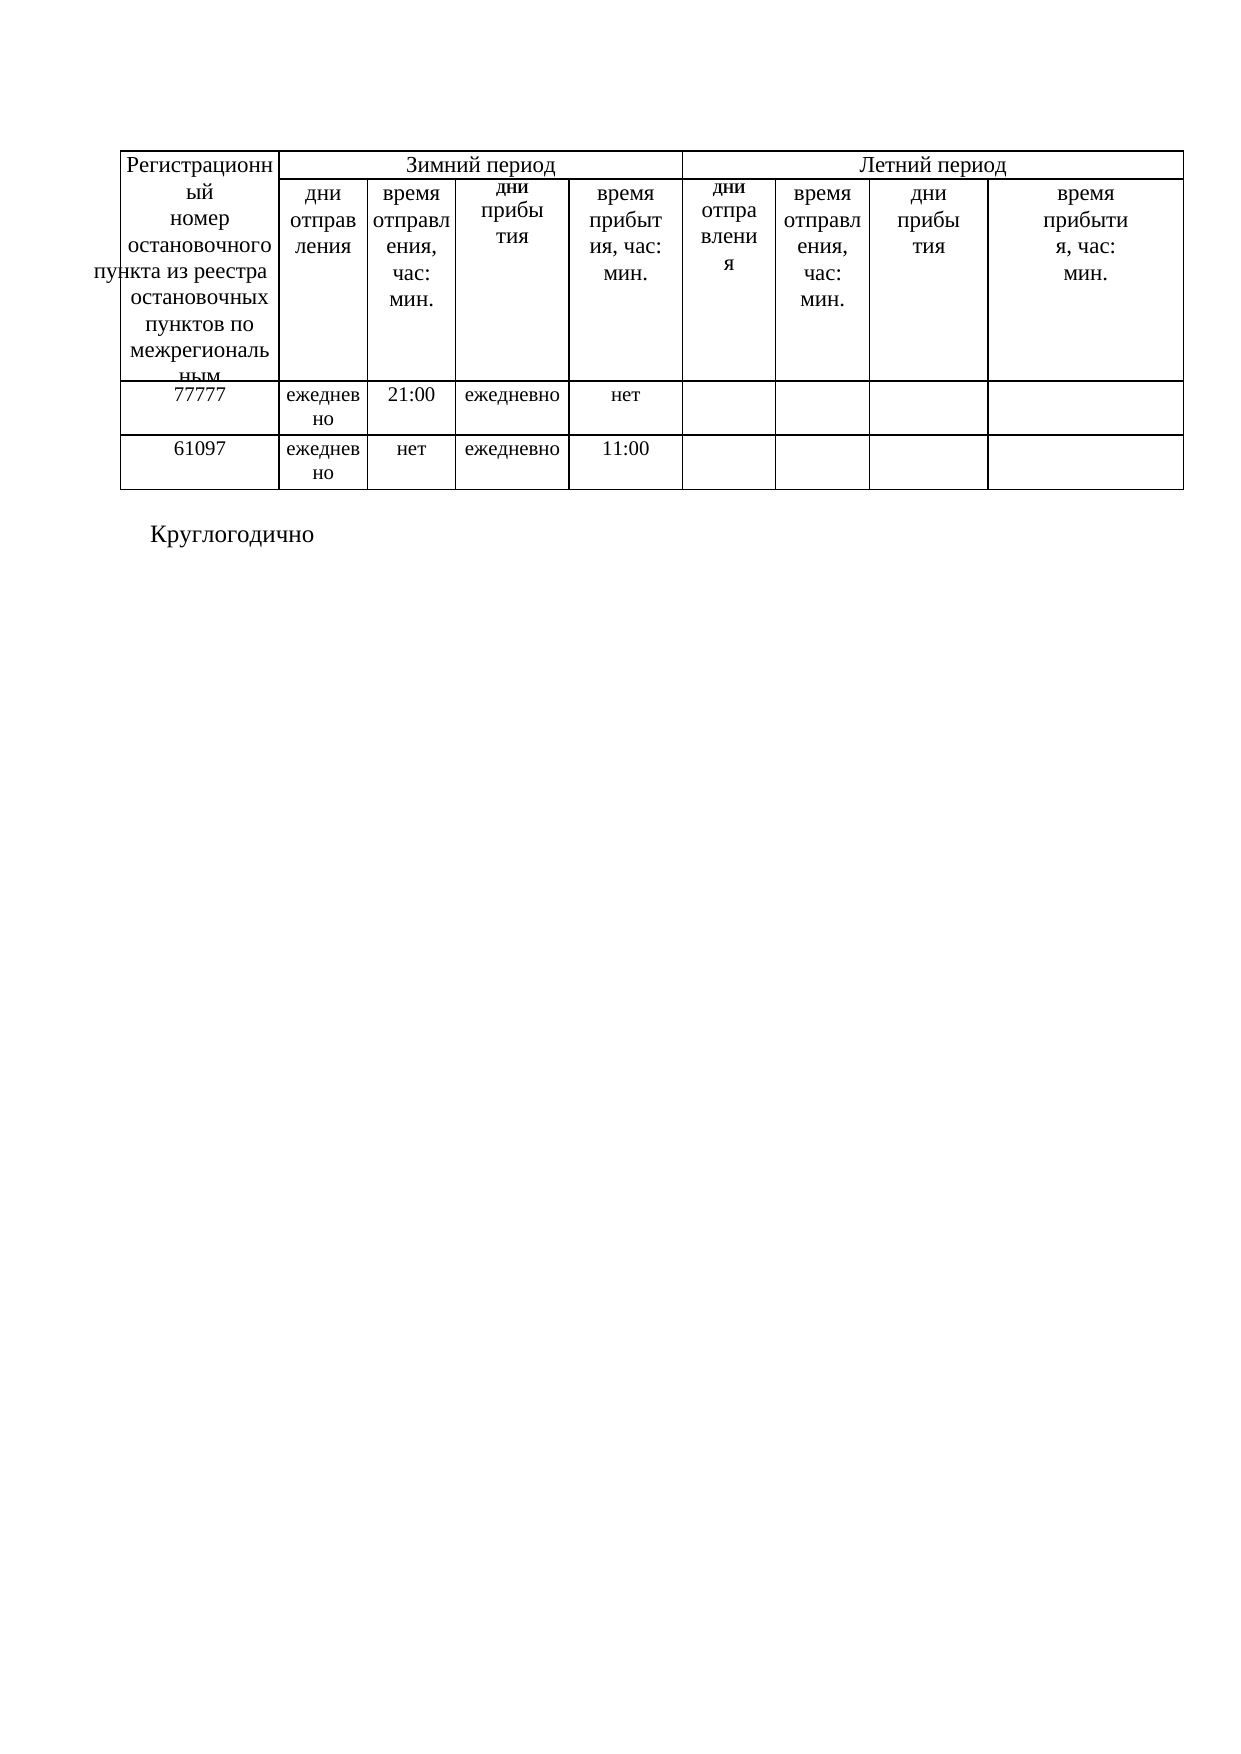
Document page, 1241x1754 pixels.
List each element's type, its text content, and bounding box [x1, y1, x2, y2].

table_cell 11:00 [570, 436, 682, 489]
table_cell ежедневно [280, 382, 367, 434]
table_cell [989, 382, 1183, 434]
table_cell время прибыти я, час: мин. [989, 180, 1183, 380]
table_cell [683, 382, 775, 434]
table_cell 21:00 [368, 382, 455, 434]
table_cell [776, 436, 869, 489]
table_cell 61097 [121, 436, 278, 489]
text Круглогодично [150, 519, 1090, 548]
table_cell дни отправ ления [280, 180, 367, 380]
table_cell [870, 436, 987, 489]
table_cell ДНИ прибы тия [456, 180, 568, 380]
table_header Летний период [683, 152, 1183, 178]
table_cell нет [368, 436, 455, 489]
table_cell время прибыт ия, час: мин. [570, 180, 682, 380]
table_cell [989, 436, 1183, 489]
table_cell время отправл ения, час: мин. [776, 180, 869, 380]
table_cell ДНИ отпра влени я [683, 180, 775, 380]
table_cell [776, 382, 869, 434]
table_cell [870, 382, 987, 434]
table_header Зимний период [280, 152, 682, 178]
table_cell нет [570, 382, 682, 434]
table_cell ежедневно [280, 436, 367, 489]
table_cell 77777 [121, 382, 278, 434]
table_cell [683, 436, 775, 489]
table_cell время отправл ения, час: мин. [368, 180, 455, 380]
table_cell дни прибы тия [870, 180, 987, 380]
table_cell ежедневно [456, 436, 568, 489]
table_cell ежедневно [456, 382, 568, 434]
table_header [121, 152, 278, 380]
